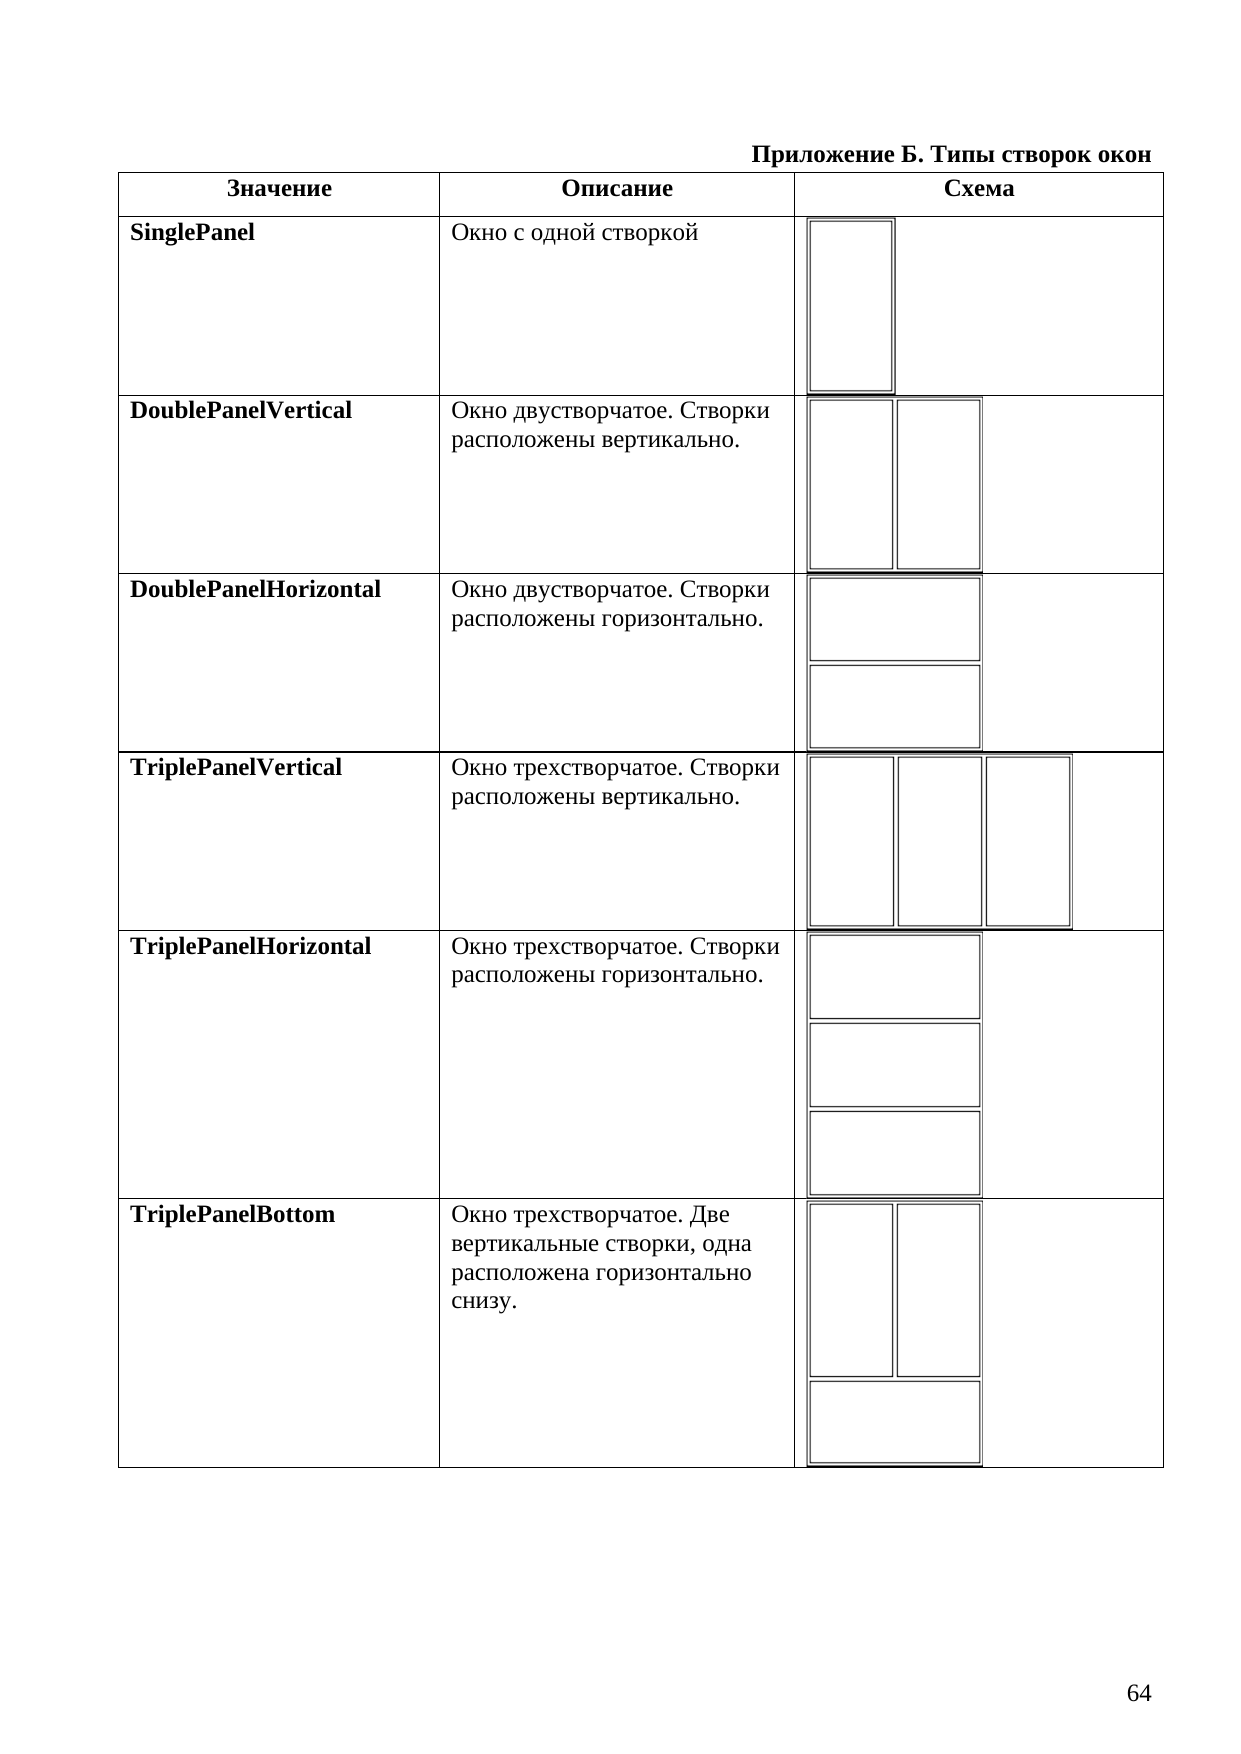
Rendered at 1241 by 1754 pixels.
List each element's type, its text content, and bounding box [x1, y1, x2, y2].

table_cell [795, 753, 805, 930]
table_cell Окно трехстворчатое. Створки расположены горизонтально. [440, 931, 794, 1198]
table_cell [896, 217, 1163, 394]
table_cell [795, 574, 805, 751]
table_cell Окно трехстворчатое. Две вертикальные створки, одна расположена горизонтально снизу. [440, 1199, 794, 1467]
table_cell [1073, 753, 1163, 930]
table_cell [983, 1199, 1163, 1467]
table_header Значение [119, 173, 439, 216]
table_cell Окно двустворчатое. Створки расположены вертикально. [440, 396, 794, 573]
subtitle Приложение Б. Типы створок окон [178, 139, 1152, 168]
table_cell Окно трехстворчатое. Створки расположены вертикально. [440, 753, 794, 930]
table_cell [983, 396, 1163, 573]
table_cell DoublePanelHorizontal [119, 574, 439, 751]
table_cell [795, 396, 805, 573]
table_cell [795, 217, 805, 394]
table_header Схема [795, 173, 1163, 216]
table_cell [983, 574, 1163, 751]
table_cell [795, 931, 805, 1198]
table_cell [983, 931, 1163, 1198]
table_cell SinglePanel [119, 217, 439, 394]
table_cell TriplePanelVertical [119, 753, 439, 930]
table_cell Окно с одной створкой [440, 217, 794, 394]
table_cell [795, 1199, 805, 1467]
table_cell DoublePanelVertical [119, 396, 439, 573]
table_header Описание [440, 173, 794, 216]
table_cell Окно двустворчатое. Створки расположены горизонтально. [440, 574, 794, 751]
table_cell TriplePanelHorizontal [119, 931, 439, 1198]
picture [805, 217, 1073, 1467]
table_cell TriplePanelBottom [119, 1199, 439, 1467]
